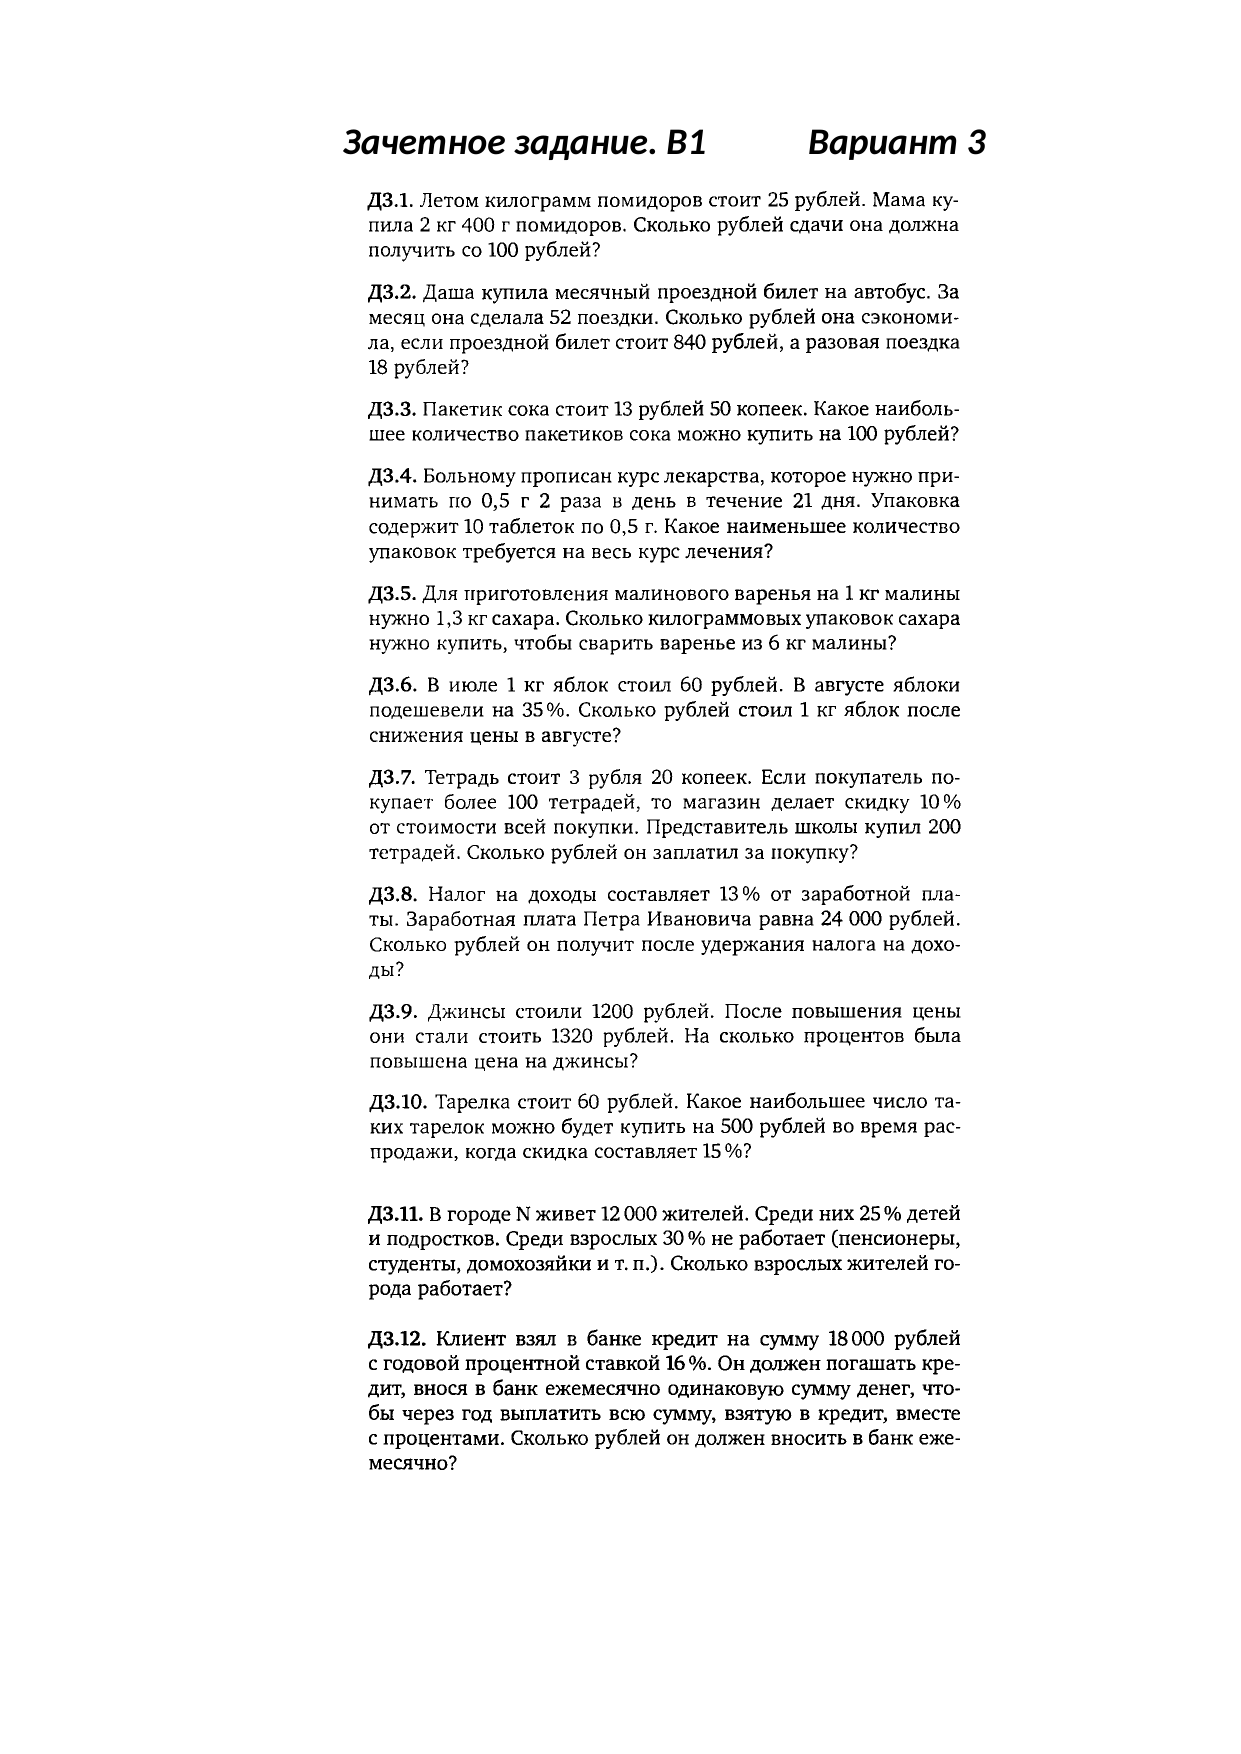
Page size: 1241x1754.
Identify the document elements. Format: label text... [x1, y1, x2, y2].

text Зачетное задание. В1 Вариант 3 [177, 118, 1152, 164]
picture [363, 184, 966, 1173]
picture [361, 1193, 968, 1488]
